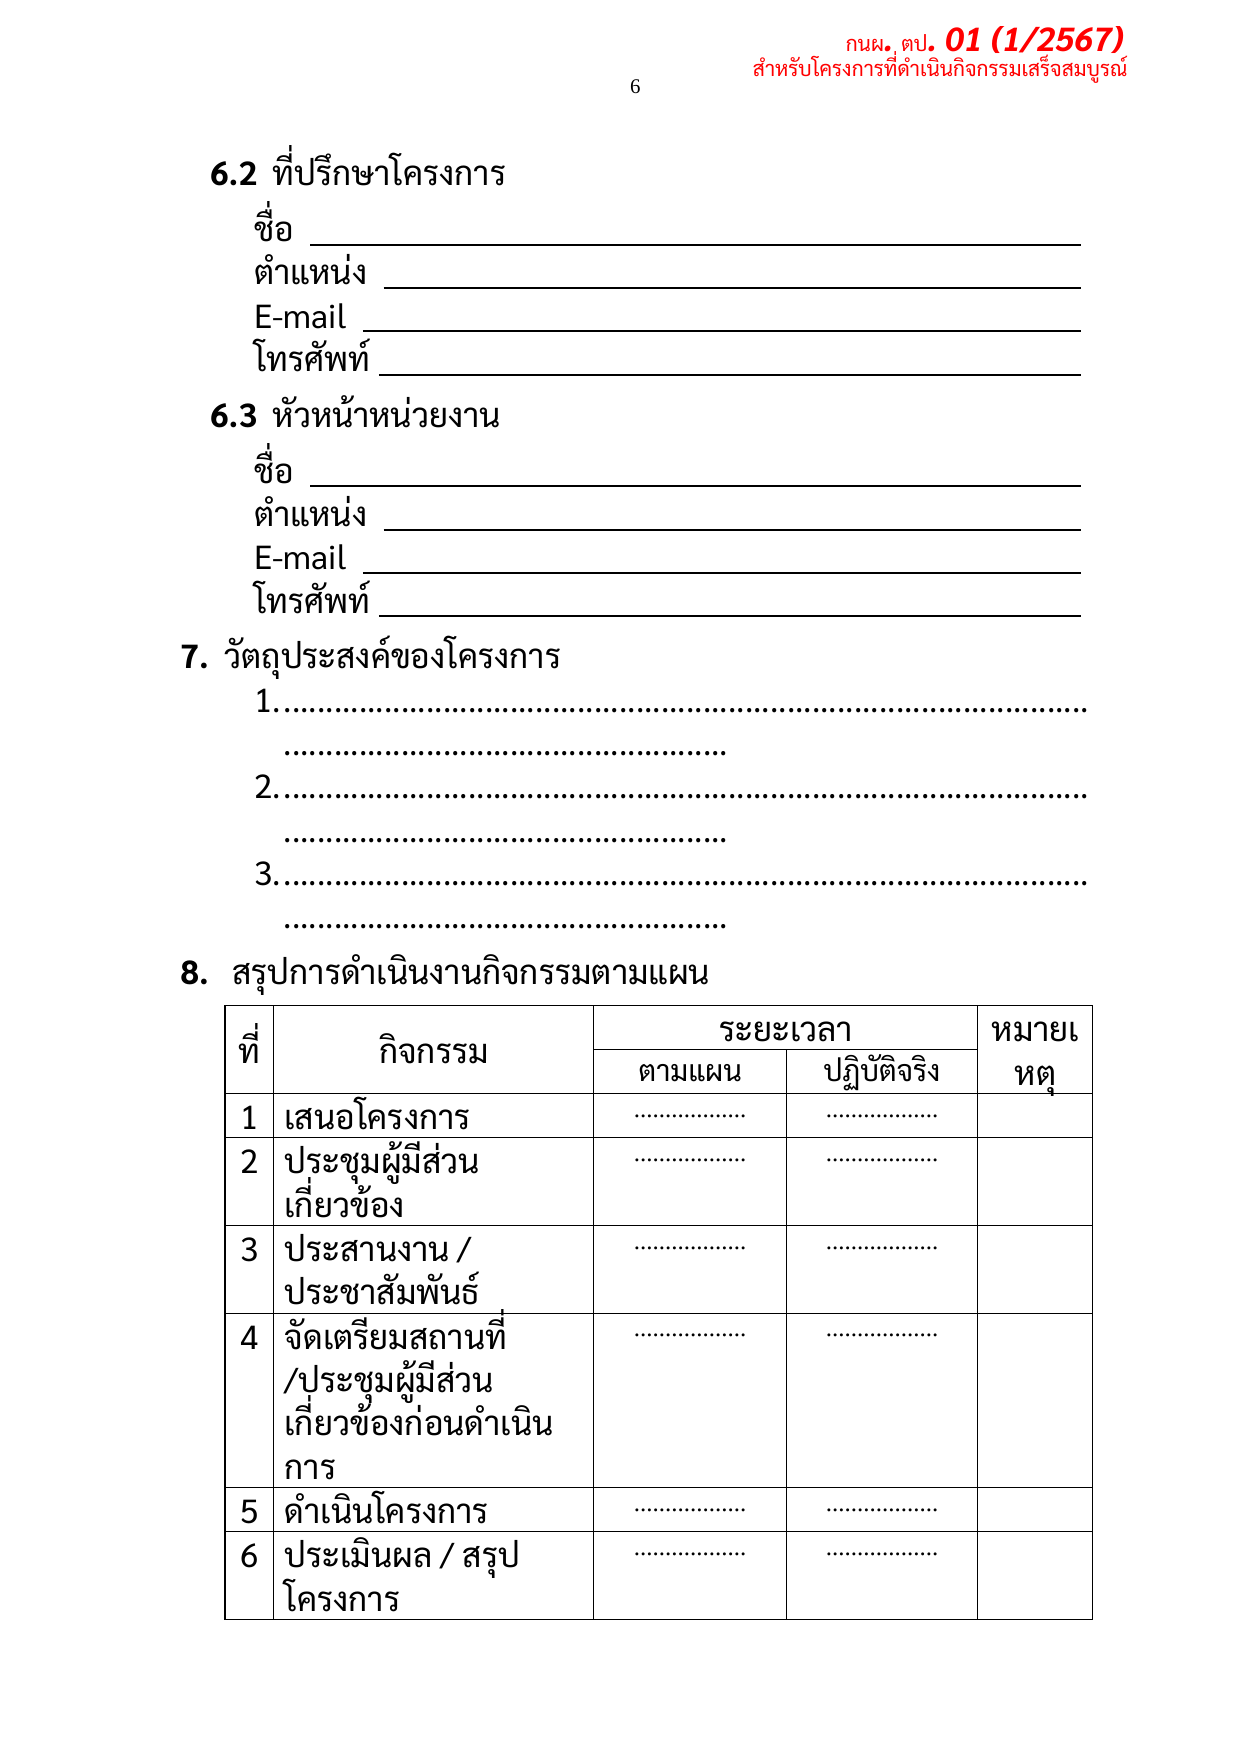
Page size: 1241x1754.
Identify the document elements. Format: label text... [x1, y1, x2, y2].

table_cell [978, 1314, 1092, 1487]
table_cell .................. [787, 1532, 977, 1619]
table_header ระยะเวลา [594, 1006, 977, 1049]
table_cell .................. [594, 1226, 786, 1312]
table_cell 1 [226, 1094, 273, 1137]
table_cell .................. [594, 1314, 786, 1487]
text โทรศัพท์ [180, 336, 1090, 379]
table_cell 2 [226, 1138, 273, 1225]
text 6.3 หัวหน้าหน่วยงาน [180, 392, 1090, 435]
table_cell .................. [787, 1138, 977, 1225]
table_cell ประชุมผู้มีส่วนเกี่ยวข้อง [274, 1138, 593, 1225]
table_cell [978, 1138, 1092, 1225]
table_cell ประเมินผล / สรุปโครงการ [274, 1532, 593, 1619]
table_cell ตามแผน [594, 1050, 786, 1093]
table_cell จัดเตรียมสถานที่ /ประชุมผู้มีส่วนเกี่ยวข้องก่อนดำเนินการ [274, 1314, 593, 1487]
text 6.2 ที่ปรึกษาโครงการ [180, 150, 1090, 193]
table_cell .................. [787, 1488, 977, 1531]
table_cell .................. [594, 1094, 786, 1137]
table_cell .................. [787, 1314, 977, 1487]
table_header ที่ [226, 1006, 273, 1093]
table_cell .................. [594, 1488, 786, 1531]
table_cell [978, 1488, 1092, 1531]
text ชื่อ [180, 447, 1090, 491]
text E-mail [180, 534, 1090, 577]
table_cell .................. [787, 1094, 977, 1137]
list ..................................................................................................................................................... [254, 850, 1090, 937]
table_cell .................. [594, 1532, 786, 1619]
list ..................................................................................................................................................... [254, 763, 1090, 850]
table_header หมายเหตุ [978, 1006, 1092, 1093]
table_cell 4 [226, 1314, 273, 1487]
table_cell [978, 1094, 1092, 1137]
table_cell ประสานงาน / ประชาสัมพันธ์ [274, 1226, 593, 1312]
table_cell 3 [226, 1226, 273, 1312]
text 7. วัตถุประสงค์ของโครงการ [180, 633, 1090, 677]
text ตำแหน่ง [180, 491, 1090, 534]
table_cell .................. [594, 1138, 786, 1225]
table_cell ปฏิบัติจริง [787, 1050, 977, 1093]
table_cell 5 [226, 1488, 273, 1531]
table_cell .................. [787, 1226, 977, 1312]
table_header กิจกรรม [274, 1006, 593, 1093]
list ..................................................................................................................................................... [254, 677, 1090, 763]
table_cell ดำเนินโครงการ [274, 1488, 593, 1531]
table_cell [978, 1226, 1092, 1312]
text โทรศัพท์ [180, 577, 1110, 621]
text ชื่อ [180, 206, 1090, 249]
text E-mail [180, 292, 1090, 336]
text ตำแหน่ง [180, 249, 1090, 292]
table_cell [978, 1532, 1092, 1619]
table_cell 6 [226, 1532, 273, 1619]
text 8. สรุปการดำเนินงานกิจกรรมตามแผน [180, 949, 1090, 992]
table_cell เสนอโครงการ [274, 1094, 593, 1137]
